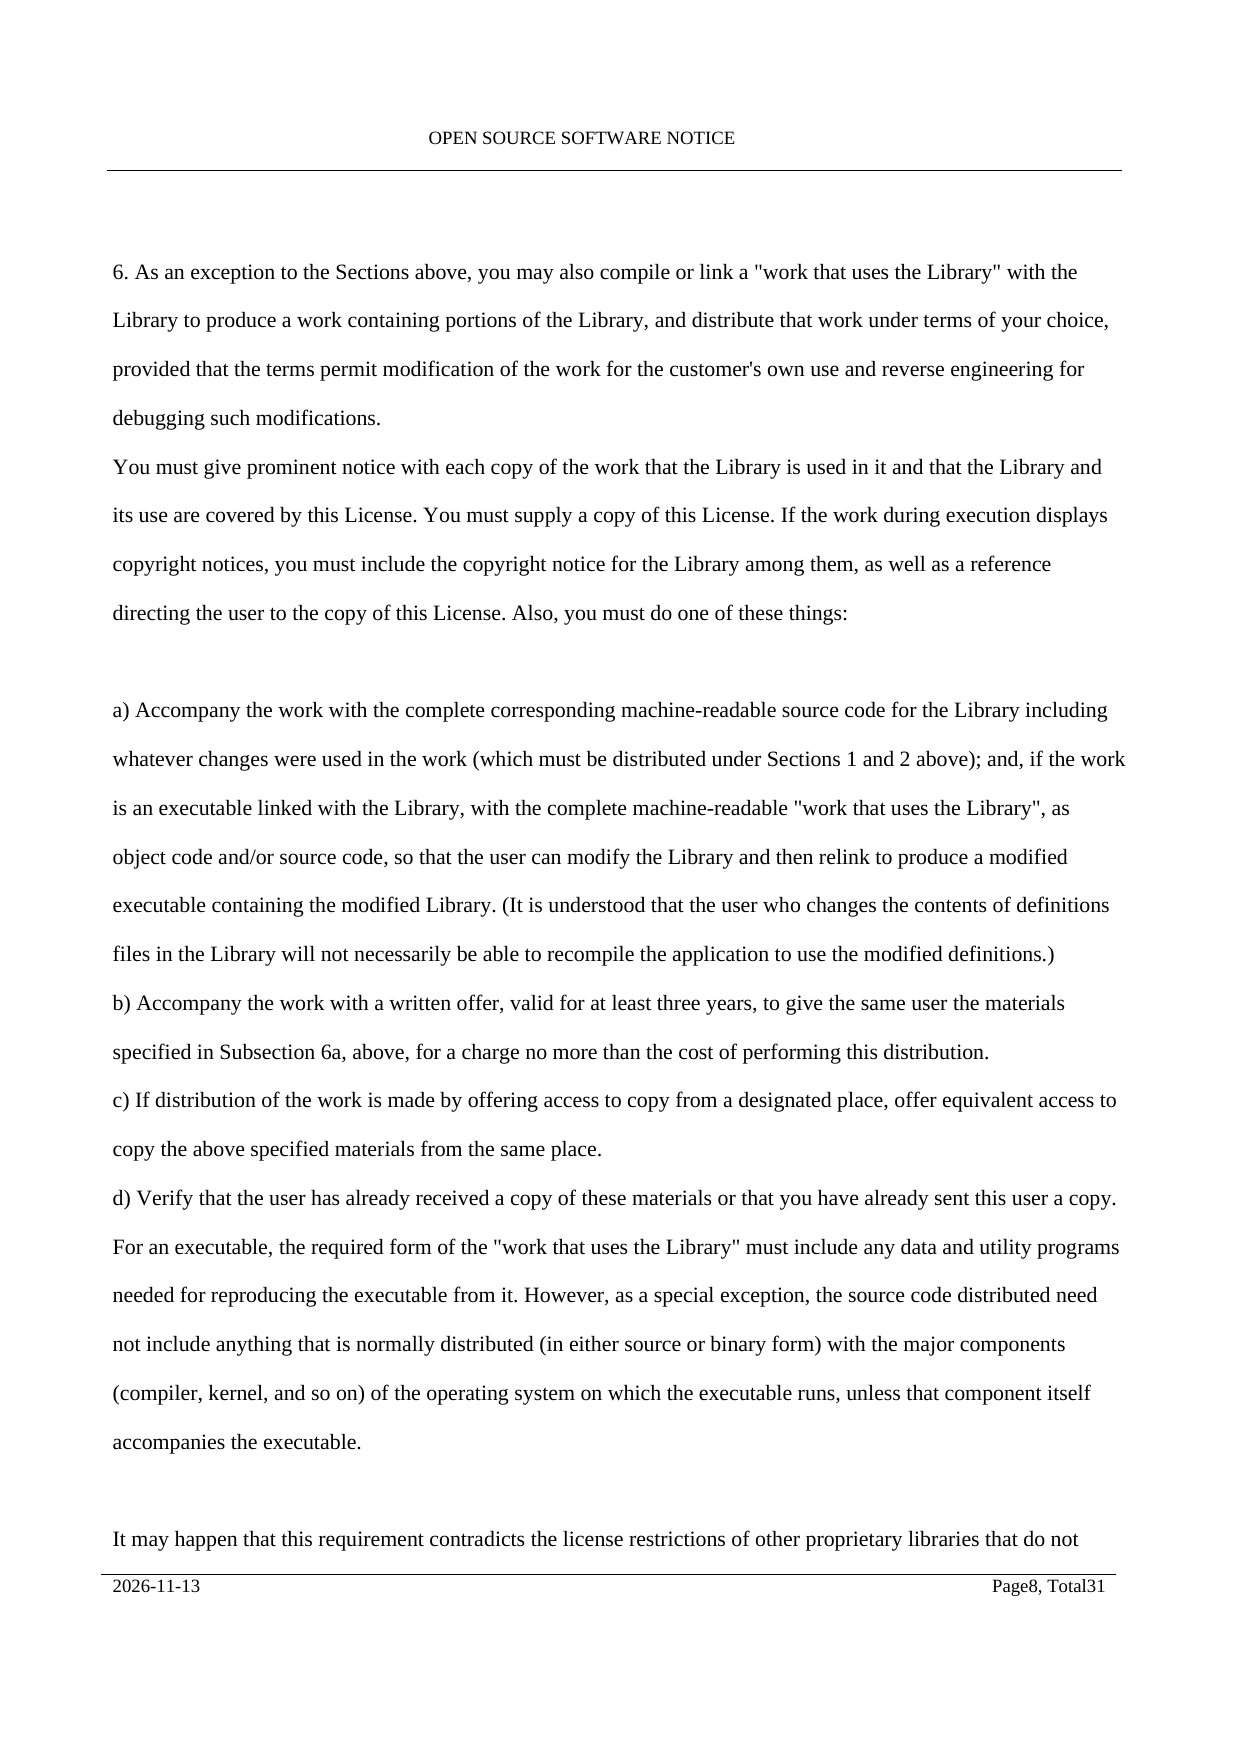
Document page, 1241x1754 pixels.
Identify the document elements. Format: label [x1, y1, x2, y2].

text [112, 206, 1128, 1555]
